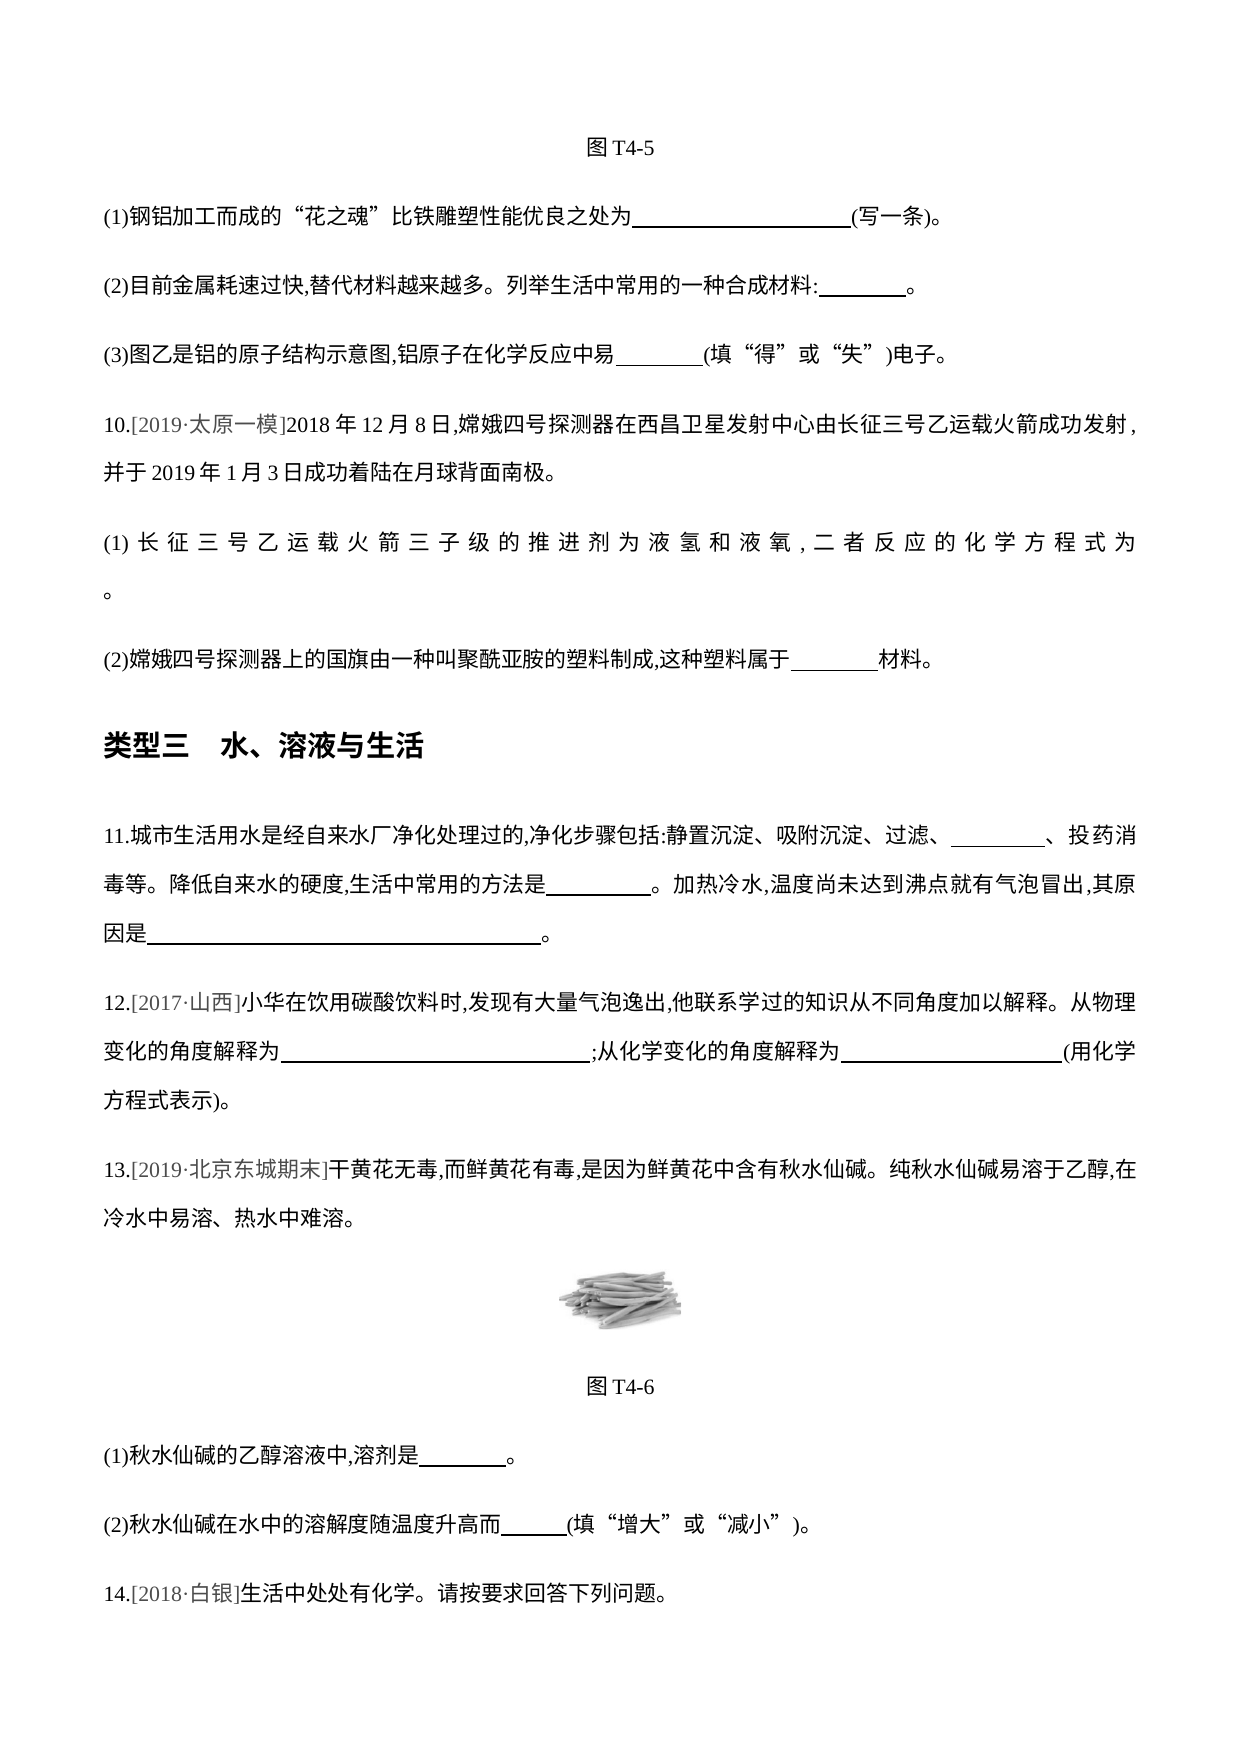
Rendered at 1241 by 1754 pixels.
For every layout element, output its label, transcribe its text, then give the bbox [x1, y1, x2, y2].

text (2)目前金属耗速过快,替代材料越来越多。列举生活中常用的一种合成材料: 。 [103, 268, 1137, 300]
text 类型三 水、溶液与生活 [103, 711, 1137, 776]
picture [559, 1269, 682, 1330]
text 13.[2019·北京东城期末]干黄花无毒,而鲜黄花有毒,是因为鲜黄花中含有秋水仙碱。纯秋水仙碱易溶于乙醇,在冷水中易溶、热水中难溶。 [103, 1151, 1137, 1233]
text 10.[2019·太原一模]2018年12月8日,嫦娥四号探测器在西昌卫星发射中心由长征三号乙运载火箭成功发射,并于2019年1月3日成功着陆在月球背面南极。 [103, 406, 1137, 487]
text 图T4-6 [103, 1368, 1137, 1401]
text (2)秋水仙碱在水中的溶解度随温度升高而 (填“增大”或“减小”)。 [103, 1507, 1137, 1539]
text 14.[2018·白银]生活中处处有化学。请按要求回答下列问题。 [103, 1576, 1137, 1608]
text (3)图乙是铝的原子结构示意图,铝原子在化学反应中易 (填“得”或“失”)电子。 [103, 337, 1137, 369]
text 12.[2017·山西]小华在饮用碳酸饮料时,发现有大量气泡逸出,他联系学过的知识从不同角度加以解释。从物理变化的角度解释为 ;从化学变化的角度解释为 (用化学方程式表示)。 [103, 985, 1137, 1115]
text 11.城市生活用水是经自来水厂净化处理过的,净化步骤包括:静置沉淀、吸附沉淀、过滤、 、投药消毒等。降低自来水的硬度,生活中常用的方法是 。加热冷水,温度尚未达到沸点就有气泡冒出,其原因是 。 [103, 818, 1137, 948]
text (1)钢铝加工而成的“花之魂”比铁雕塑性能优良之处为 (写一条)。 [103, 199, 1137, 231]
text (1)长征三号乙运载火箭三子级的推进剂为液氢和液氧,二者反应的化学方程式为 。 [103, 524, 1137, 605]
text 图T4-5 [103, 129, 1137, 162]
text (2)嫦娥四号探测器上的国旗由一种叫聚酰亚胺的塑料制成,这种塑料属于 材料。 [103, 642, 1137, 674]
text (1)秋水仙碱的乙醇溶液中,溶剂是 。 [103, 1438, 1137, 1470]
